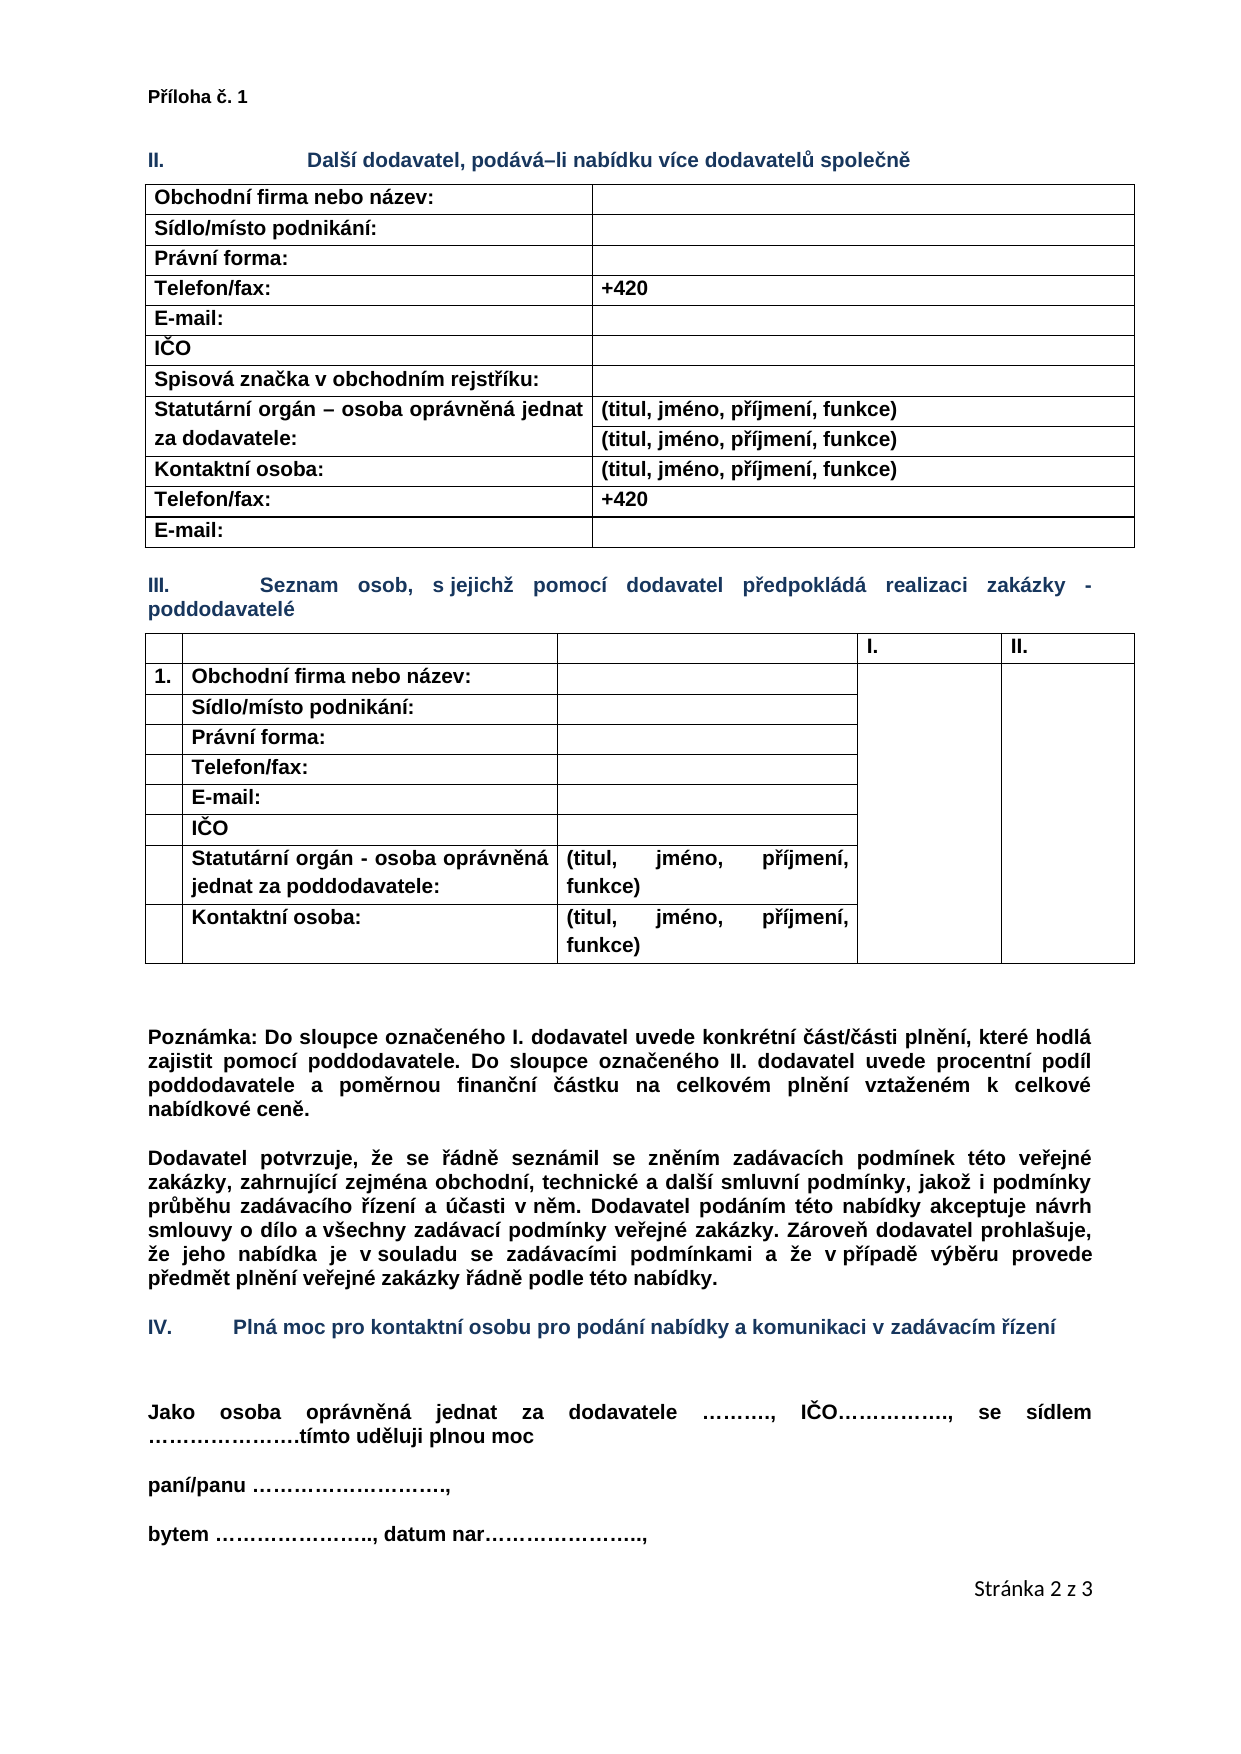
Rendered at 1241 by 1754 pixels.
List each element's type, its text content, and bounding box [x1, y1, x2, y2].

table_cell [558, 755, 857, 784]
table_cell [858, 664, 1001, 962]
table_cell Kontaktní osoba: [146, 457, 592, 486]
table_cell [146, 755, 182, 784]
table_cell Právní forma: [146, 246, 592, 275]
table_cell (titul, jméno, příjmení, funkce) [558, 905, 857, 962]
table_cell [146, 815, 182, 844]
table_cell [593, 306, 1134, 335]
table_cell Sídlo/místo podnikání: [146, 215, 592, 244]
table_cell E-mail: [146, 306, 592, 335]
table_cell [146, 905, 182, 962]
text Poznámka: Do sloupce označeného I. dodavatel uvede konkrétní část/části plnění, které hodlá zajistit pomocí poddodavatele. Do sloupce označeného II. dodavatel uvede procentní podíl poddodavatele a poměrnou finanční částku na celkovém plnění vztaženém k celkové nabídkové ceně. [148, 1025, 1093, 1121]
table_cell [593, 518, 1134, 547]
table_header II. [1002, 634, 1134, 663]
table_cell [558, 785, 857, 814]
table_cell [593, 366, 1134, 396]
text bytem ………………….., datum nar………………….., [148, 1522, 1093, 1546]
table_header [593, 185, 1134, 214]
table_cell Telefon/fax: [183, 755, 557, 784]
table_cell [593, 336, 1134, 365]
table_cell Telefon/fax: [146, 487, 592, 516]
table_cell [146, 695, 182, 724]
table_cell Sídlo/místo podnikání: [183, 695, 557, 724]
table_cell IČO [183, 815, 557, 844]
table_cell E-mail: [183, 785, 557, 814]
table_cell [593, 215, 1134, 244]
table_cell [558, 725, 857, 754]
table_cell [558, 815, 857, 844]
table_cell (titul, jméno, příjmení, funkce) [593, 457, 1134, 486]
table_cell Obchodní firma nebo název: [183, 664, 557, 693]
table_cell [146, 725, 182, 754]
table_cell [558, 664, 857, 693]
table_cell (titul, jméno, příjmení, funkce) [593, 397, 1134, 426]
table_header [146, 634, 182, 663]
table_cell [146, 846, 182, 903]
table_cell [593, 246, 1134, 275]
subtitle Další dodavatel, podává–li nabídku více dodavatelů společně [148, 148, 1093, 172]
table_cell Právní forma: [183, 725, 557, 754]
table_cell Statutární orgán - osoba oprávněná jednat za poddodavatele: [183, 846, 557, 903]
table_cell Statutární orgán – osoba oprávněná jednat za dodavatele: [146, 397, 592, 456]
text Dodavatel potvrzuje, že se řádně seznámil se zněním zadávacích podmínek této veřejné zakázky, zahrnující zejména obchodní, technické a další smluvní podmínky, jakož i podmínky průběhu zadávacího řízení a účasti v něm. Dodavatel podáním této nabídky akceptuje návrh smlouvy o dílo a všechny zadávací podmínky veřejné zakázky. Zároveň dodavatel prohlašuje, že jeho nabídka je v souladu se zadávacími podmínkami a že v případě výběru provede předmět plnění veřejné zakázky řádně podle této nabídky. [148, 1146, 1093, 1289]
table_cell IČO [146, 336, 592, 365]
table_cell +420 [593, 487, 1134, 516]
text Jako osoba oprávněná jednat za dodavatele ………., IČO……………., se sídlem ………………….tímto uděluji plnou moc [148, 1400, 1093, 1448]
table_cell [558, 695, 857, 724]
table_cell [1002, 664, 1134, 962]
text paní/panu ………………………., [148, 1473, 1093, 1497]
table_header Obchodní firma nebo název: [146, 185, 592, 214]
table_cell Spisová značka v obchodním rejstříku: [146, 366, 592, 396]
table_header [183, 634, 557, 663]
subtitle Seznam osob, s jejichž pomocí dodavatel předpokládá realizaci zakázky - poddodavatelé [148, 573, 1093, 621]
table_cell E-mail: [146, 518, 592, 547]
table_cell Kontaktní osoba: [183, 905, 557, 962]
table_cell +420 [593, 276, 1134, 305]
subtitle Plná moc pro kontaktní osobu pro podání nabídky a komunikaci v zadávacím řízení [148, 1314, 1093, 1338]
table_header I. [858, 634, 1001, 663]
table_cell (titul, jméno, příjmení, funkce) [558, 846, 857, 903]
table_cell 1. [146, 664, 182, 693]
table_header [558, 634, 857, 663]
table_cell (titul, jméno, příjmení, funkce) [593, 427, 1134, 456]
table_cell [146, 785, 182, 814]
table_cell Telefon/fax: [146, 276, 592, 305]
